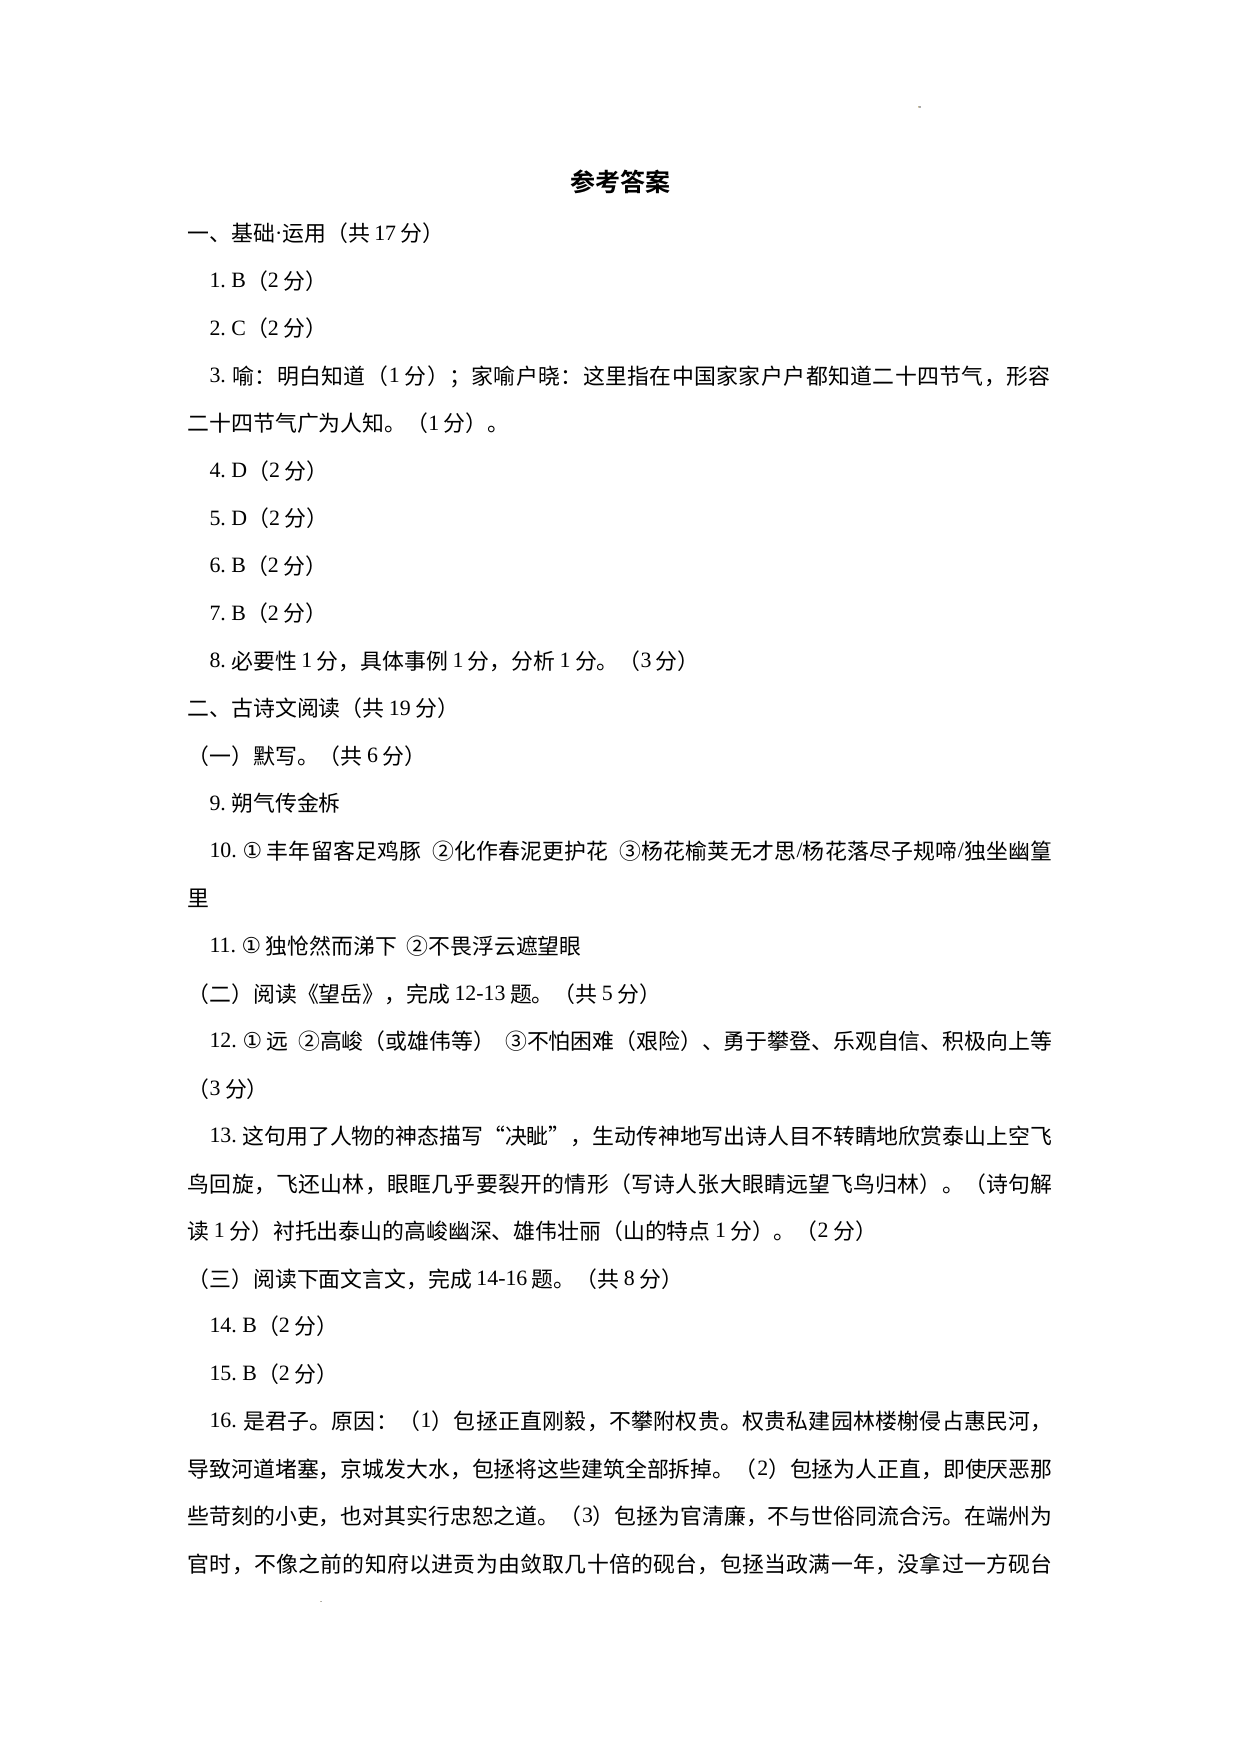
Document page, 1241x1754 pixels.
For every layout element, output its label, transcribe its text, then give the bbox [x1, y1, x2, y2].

text 14. B（2分） [187, 1309, 1053, 1341]
text 一、基础·运用（共17分） [187, 216, 1053, 248]
text （三）阅读下面文言文，完成14-16题。（共8分） [187, 1262, 1053, 1293]
text 5. D（2分） [187, 501, 1053, 533]
text （二）阅读《望岳》，完成12-13题。（共5分） [187, 977, 1053, 1008]
text 4. D（2分） [187, 454, 1053, 486]
text 9. 朔气传金柝 [187, 786, 1053, 818]
text 二、古诗文阅读（共19分） [187, 691, 1053, 723]
text 2. C（2分） [187, 311, 1053, 343]
text 11. ①独怆然而涕下 ②不畏浮云遮望眼 [187, 929, 1053, 961]
text 12. ①远 ②高峻（或雄伟等） ③不怕困难（艰险）、勇于攀登、乐观自信、积极向上等（3分） [187, 1024, 1053, 1103]
text 8. 必要性1分，具体事例1分，分析1分。（3分） [187, 644, 1053, 676]
text 6. B（2分） [187, 549, 1053, 581]
text 参考答案 [187, 162, 1053, 198]
text 13. 这句用了人物的神态描写“决眦”，生动传神地写出诗人目不转睛地欣赏泰山上空飞鸟回旋，飞还山林，眼眶几乎要裂开的情形（写诗人张大眼睛远望飞鸟归林）。（诗句解读1分）衬托出泰山的高峻幽深、雄伟壮丽（山的特点1分）。（2分） [187, 1119, 1053, 1246]
text 1. B（2分） [187, 264, 1053, 296]
text 7. B（2分） [187, 596, 1053, 628]
text 15. B（2分） [187, 1357, 1053, 1388]
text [187, 1404, 1053, 1578]
text 10. ①丰年留客足鸡豚 ②化作春泥更护花 ③杨花榆荚无才思/杨花落尽子规啼/独坐幽篁里 [187, 834, 1053, 913]
text （一）默写。（共6分） [187, 739, 1053, 771]
text 3. 喻：明白知道（1分）；家喻户晓：这里指在中国家家户户都知道二十四节气，形容二十四节气广为人知。（1分）。 [187, 359, 1053, 438]
